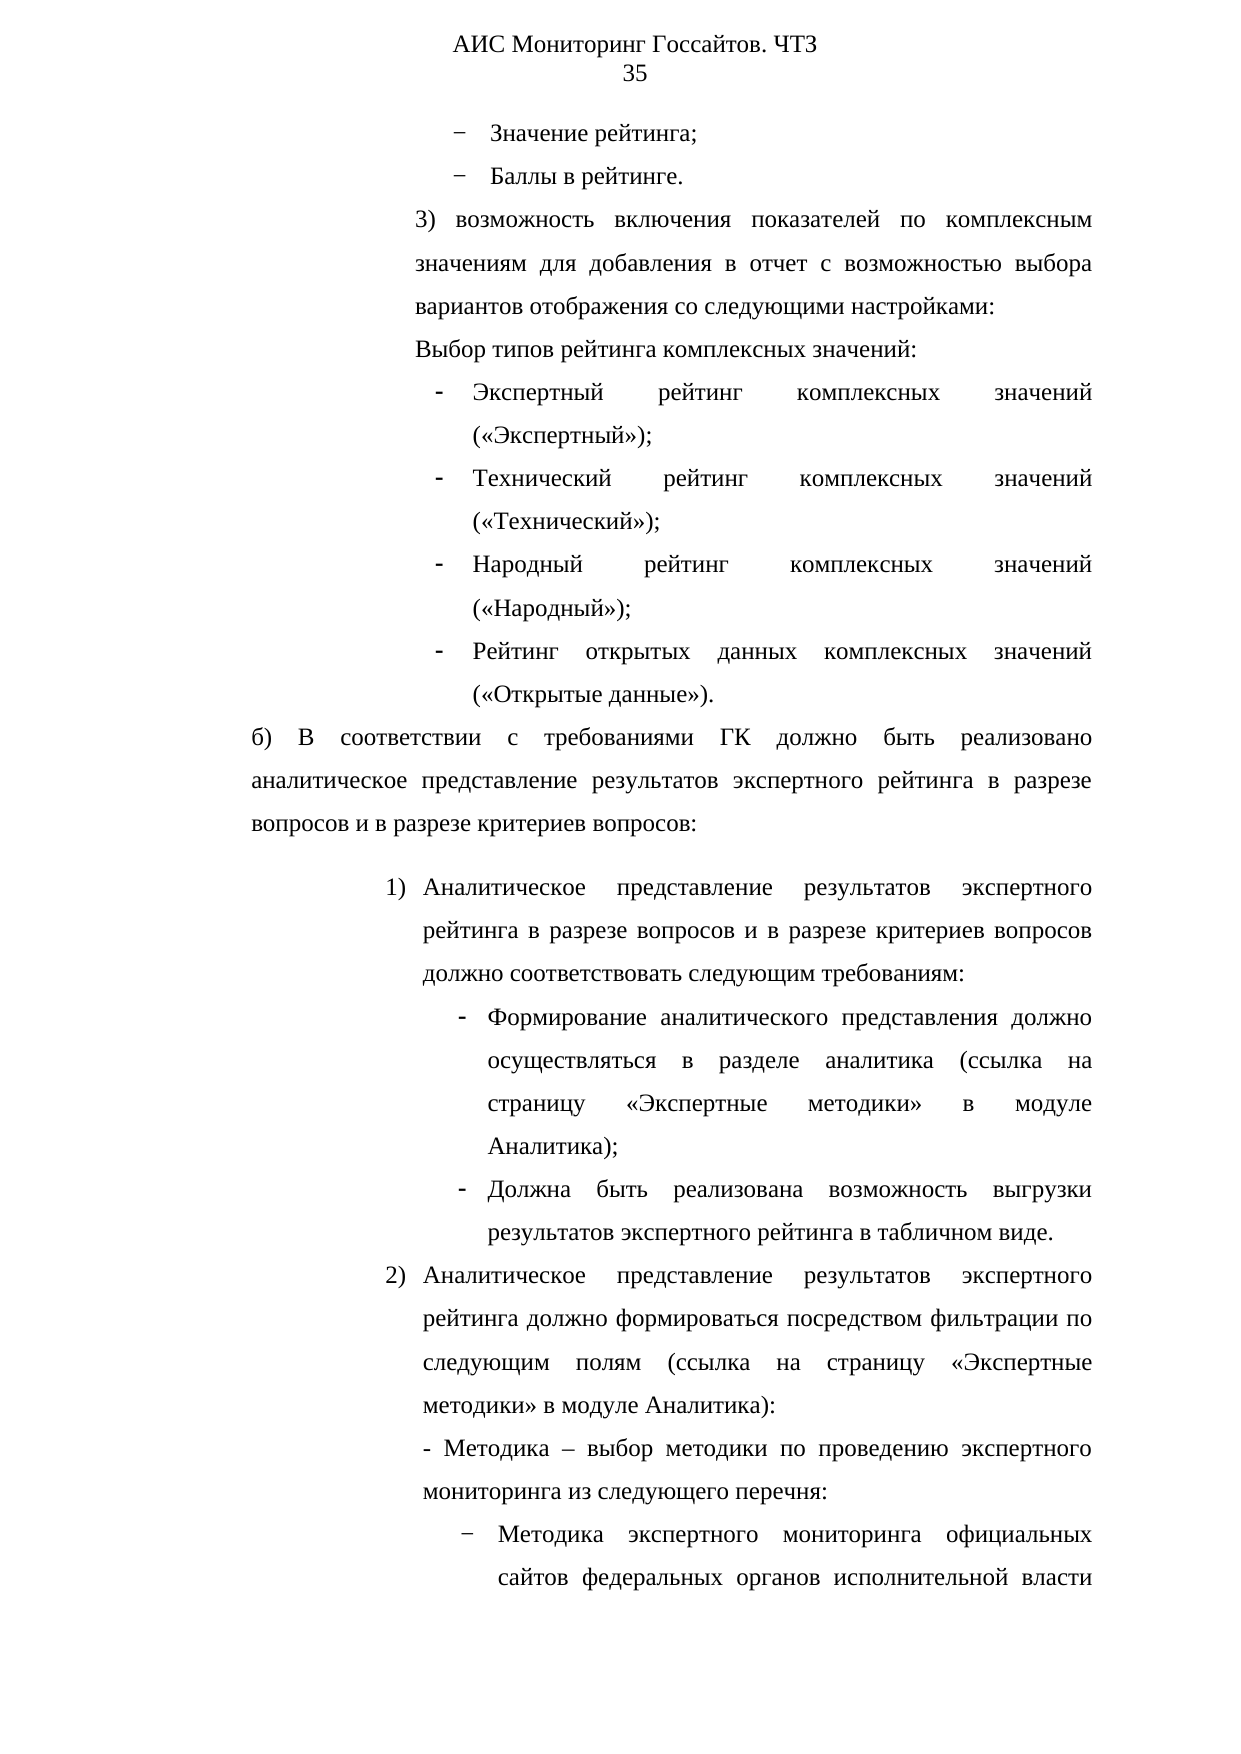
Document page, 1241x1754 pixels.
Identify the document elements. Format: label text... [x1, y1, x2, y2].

list Должна быть реализована возможность выгрузки результатов экспертного рейтинга в табличном виде. [458, 1174, 1093, 1246]
list - Методика – выбор методики по проведению экспертного мониторинга из следующего перечня: [423, 1433, 1093, 1505]
text б) В соответствии с требованиями ГК должно быть реализовано аналитическое представление результатов экспертного рейтинга в разрезе вопросов и в разрезе критериев вопросов: [251, 722, 1093, 837]
list Выбор типов рейтинга комплексных значений: [415, 334, 1093, 363]
list Рейтинг открытых данных комплексных значений («Открытые данные»). [435, 636, 1093, 708]
list Аналитическое представление результатов экспертного рейтинга должно формироваться посредством фильтрации по следующим полям (ссылка на страницу «Экспертные методики» в модуле Аналитика): [385, 1260, 1093, 1418]
list Экспертный рейтинг комплексных значений («Экспертный»); [435, 377, 1093, 449]
list 3) возможность включения показателей по комплексным значениям для добавления в отчет с возможностью выбора вариантов отображения со следующими настройками: [415, 204, 1093, 319]
list Значение рейтинга; [452, 118, 1093, 147]
list Народный рейтинг комплексных значений («Народный»); [435, 549, 1093, 621]
list Аналитическое представление результатов экспертного рейтинга в разрезе вопросов и в разрезе критериев вопросов должно соответствовать следующим требованиям: [385, 872, 1093, 987]
list Формирование аналитического представления должно осуществляться в разделе аналитика (ссылка на страницу «Экспертные методики» в модуле Аналитика); [458, 1002, 1093, 1160]
list Баллы в рейтинге. [452, 161, 1093, 190]
list Технический рейтинг комплексных значений («Технический»); [435, 463, 1093, 535]
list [460, 1519, 1093, 1591]
